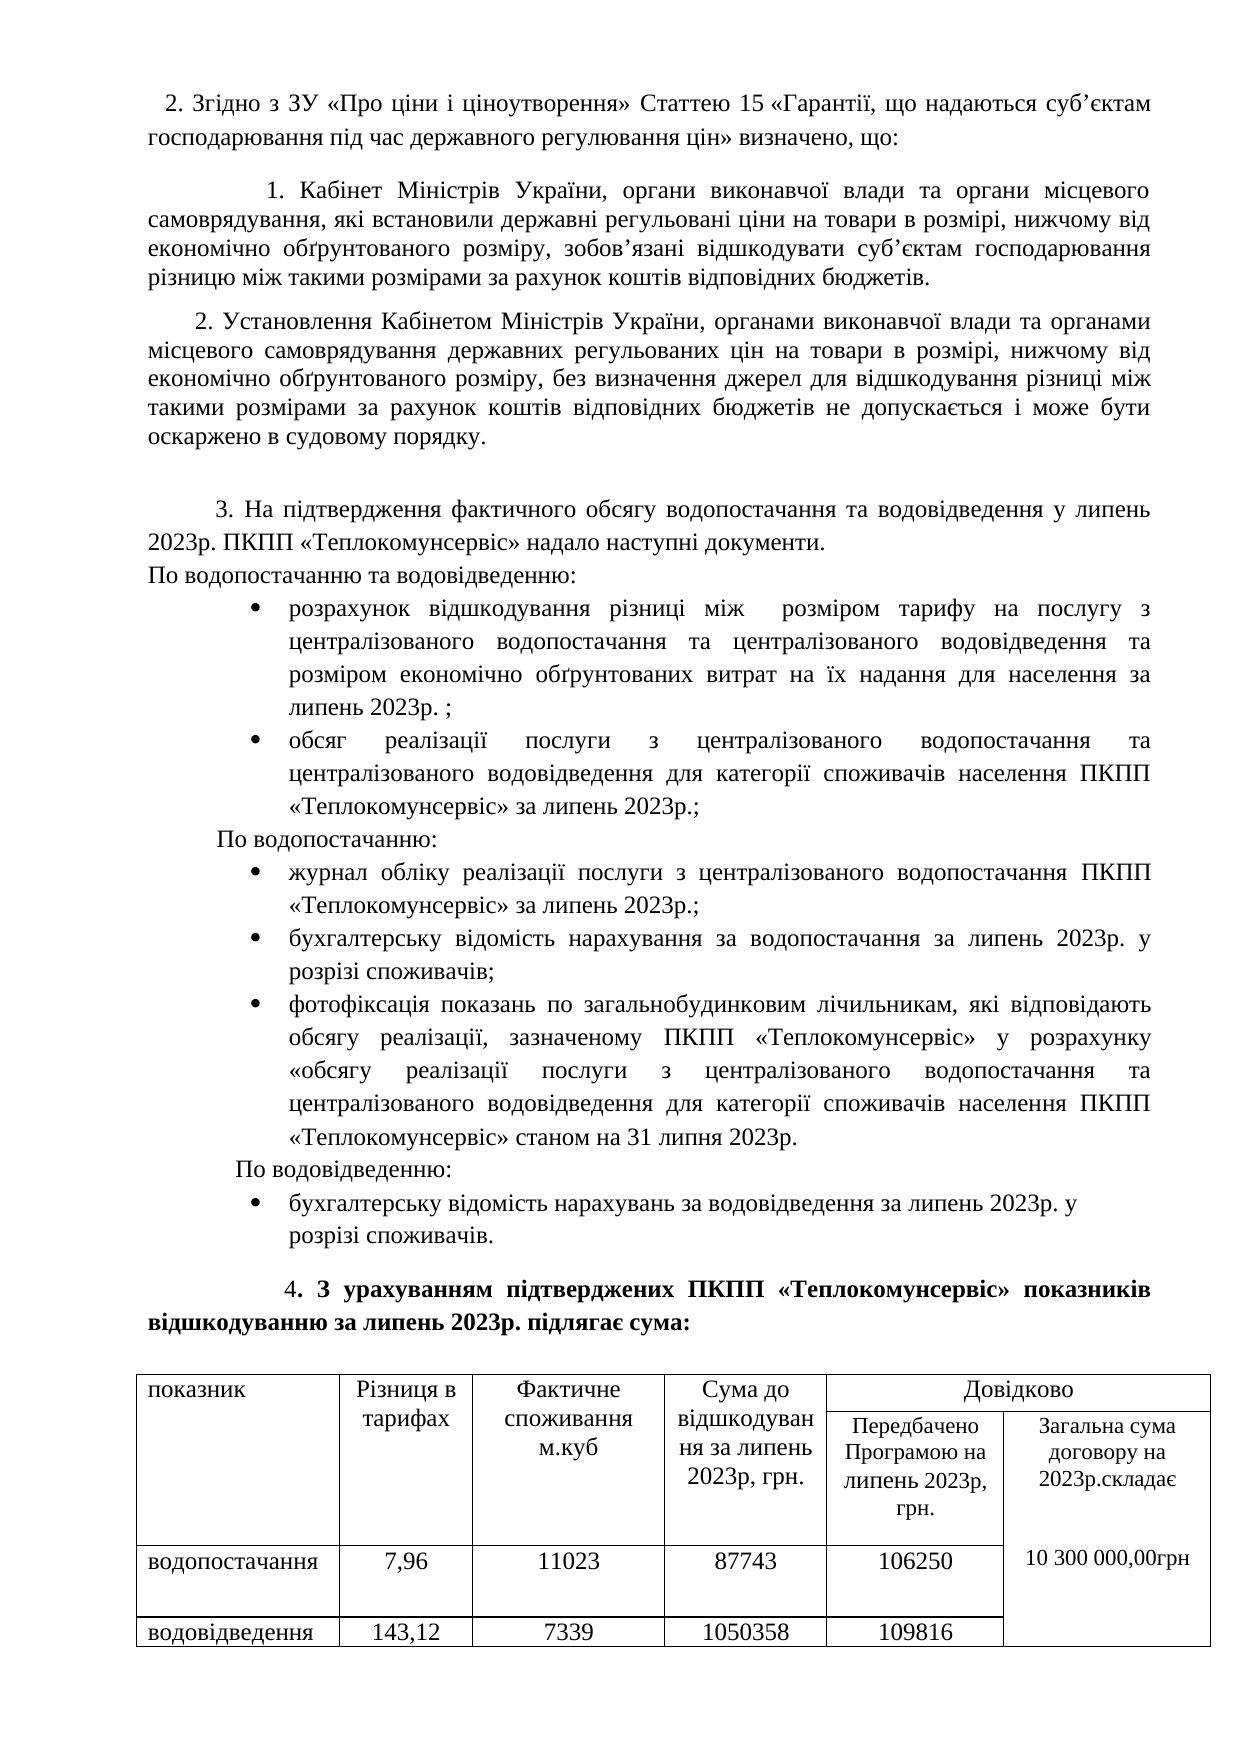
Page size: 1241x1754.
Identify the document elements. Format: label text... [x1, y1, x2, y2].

text 4. З урахуванням підтверджених ПКПП «Теплокомунсервіс» показників відшкодуванню за липень 2023р. підлягає сума: [148, 1274, 1152, 1336]
list розрахунок відшкодування різниці між розміром тарифу на послугу з централізованого водопостачання та централізованого водовідведення та розміром економічно обґрунтованих витрат на їх надання для населення за липень 2023р. ; [251, 593, 1152, 721]
list бухгалтерську відомість нарахувань за водовідведення за липень 2023р. у розрізі споживачів. [251, 1188, 1152, 1249]
table_cell 1050358 [665, 1618, 826, 1646]
text 1. Кабінет Міністрів України, органи виконавчої влади та органи місцевого самоврядування, які встановили державні регульовані ціни на товари в розмірі, нижчому від економічно обґрунтованого розміру, зобов’язані відшкодувати суб’єктам господарювання різницю між такими розмірами за рахунок коштів відповідних бюджетів. [148, 175, 1152, 290]
table_cell 7,96 [340, 1546, 472, 1616]
list фотофіксація показань по загальнобудинковим лічильникам, які відповідають обсягу реалізації, зазначеному ПКПП «Теплокомунсервіс» у розрахунку «обсягу реалізації послуги з централізованого водопостачання та централізованого водовідведення для категорії споживачів населення ПКПП «Теплокомунсервіс» станом на 31 липня 2023р. [251, 989, 1152, 1150]
text По водопостачанню: [148, 824, 1152, 853]
table_cell 7339 [473, 1618, 664, 1646]
table_header Сума до відшкодування за липень 2023р, грн. [665, 1375, 826, 1545]
text 2. Установлення Кабінетом Міністрів України, органами виконавчої влади та органами місцевого самоврядування державних регульованих цін на товари в розмірі, нижчому від економічно обґрунтованого розміру, без визначення джерел для відшкодування різниці між такими розмірами за рахунок коштів відповідних бюджетів не допускається і може бути оскаржено в судовому порядку. [148, 306, 1152, 450]
table_cell 143,12 [340, 1618, 472, 1646]
list бухгалтерську відомість нарахування за водопостачання за липень 2023р. у розрізі споживачів; [251, 923, 1152, 985]
table_header Фактичне споживання м.куб [473, 1375, 664, 1545]
table_cell 106250 [827, 1546, 1003, 1616]
table_cell Передбачено Програмою на липень 2023р, грн. [827, 1412, 1003, 1545]
text По водовідведенню: [148, 1154, 1152, 1183]
table_cell 109816 [827, 1618, 1003, 1646]
list обсяг реалізації послуги з централізованого водопостачання та централізованого водовідведення для категорії споживачів населення ПКПП «Теплокомунсервіс» за липень 2023р.; [251, 725, 1152, 820]
table_header Різниця в тарифах [340, 1375, 472, 1545]
table_cell водовідведення [137, 1618, 339, 1646]
table_cell 11023 [473, 1546, 664, 1616]
table_cell 87743 [665, 1546, 826, 1616]
table_cell Загальна сума договору на 2023р.складає 10 300 000,00грн [1004, 1412, 1210, 1646]
table_cell водопостачання [137, 1546, 339, 1616]
text По водопостачанню та водовідведенню: [148, 560, 1152, 589]
list журнал обліку реалізації послуги з централізованого водопостачання ПКПП «Теплокомунсервіс» за липень 2023р.; [251, 857, 1152, 919]
text 3. На підтвердження фактичного обсягу водопостачання та водовідведення у липень 2023р. ПКПП «Теплокомунсервіс» надало наступні документи. [148, 494, 1152, 556]
table_header Довідково [827, 1375, 1210, 1411]
table_header показник [137, 1375, 339, 1545]
text 2. Згідно з ЗУ «Про ціни і ціноутворення» Статтею 15 «Гарантії, що надаються суб’єктам господарювання під час державного регулювання цін» визначено, що: [148, 88, 1152, 150]
